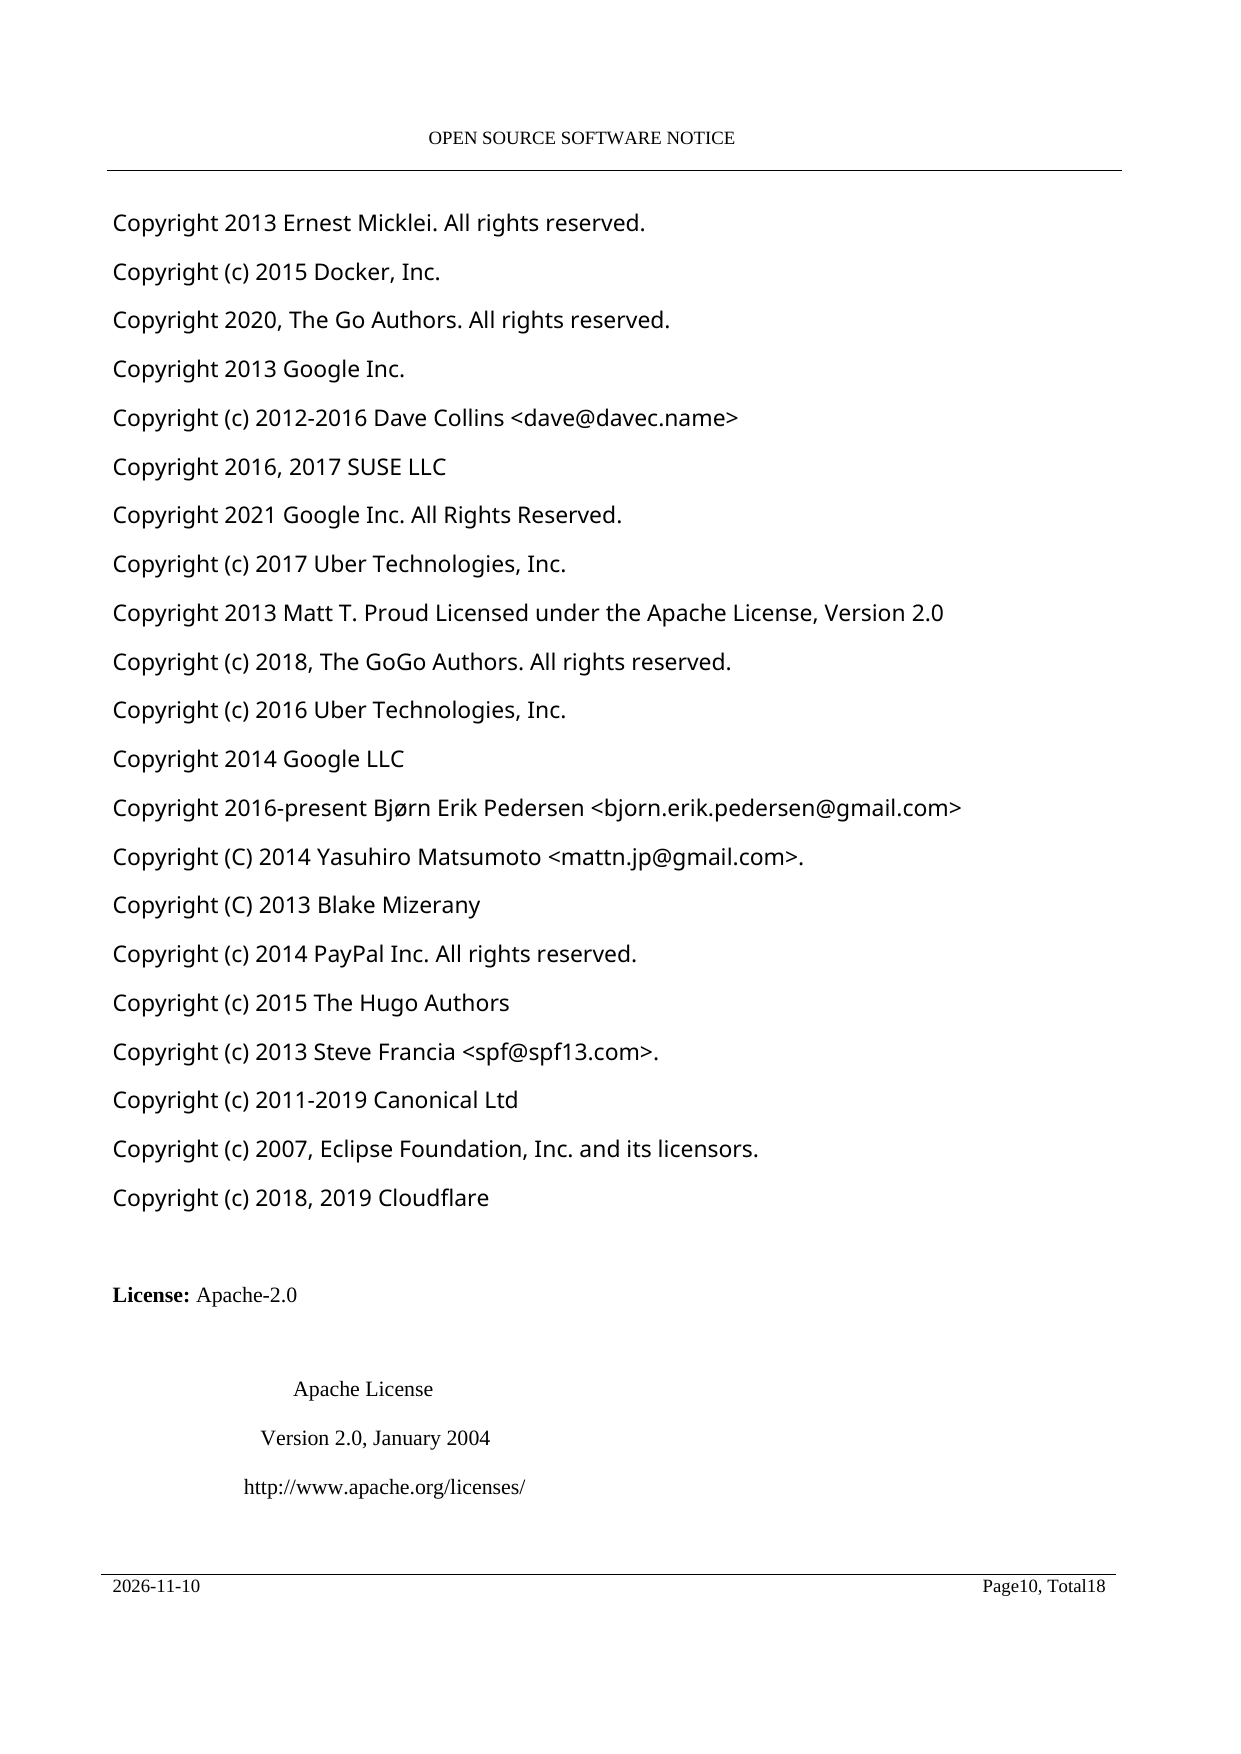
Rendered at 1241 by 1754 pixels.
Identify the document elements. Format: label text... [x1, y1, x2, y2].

text License: Apache-2.0 [112, 1279, 1128, 1311]
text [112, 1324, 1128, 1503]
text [112, 206, 1128, 1263]
